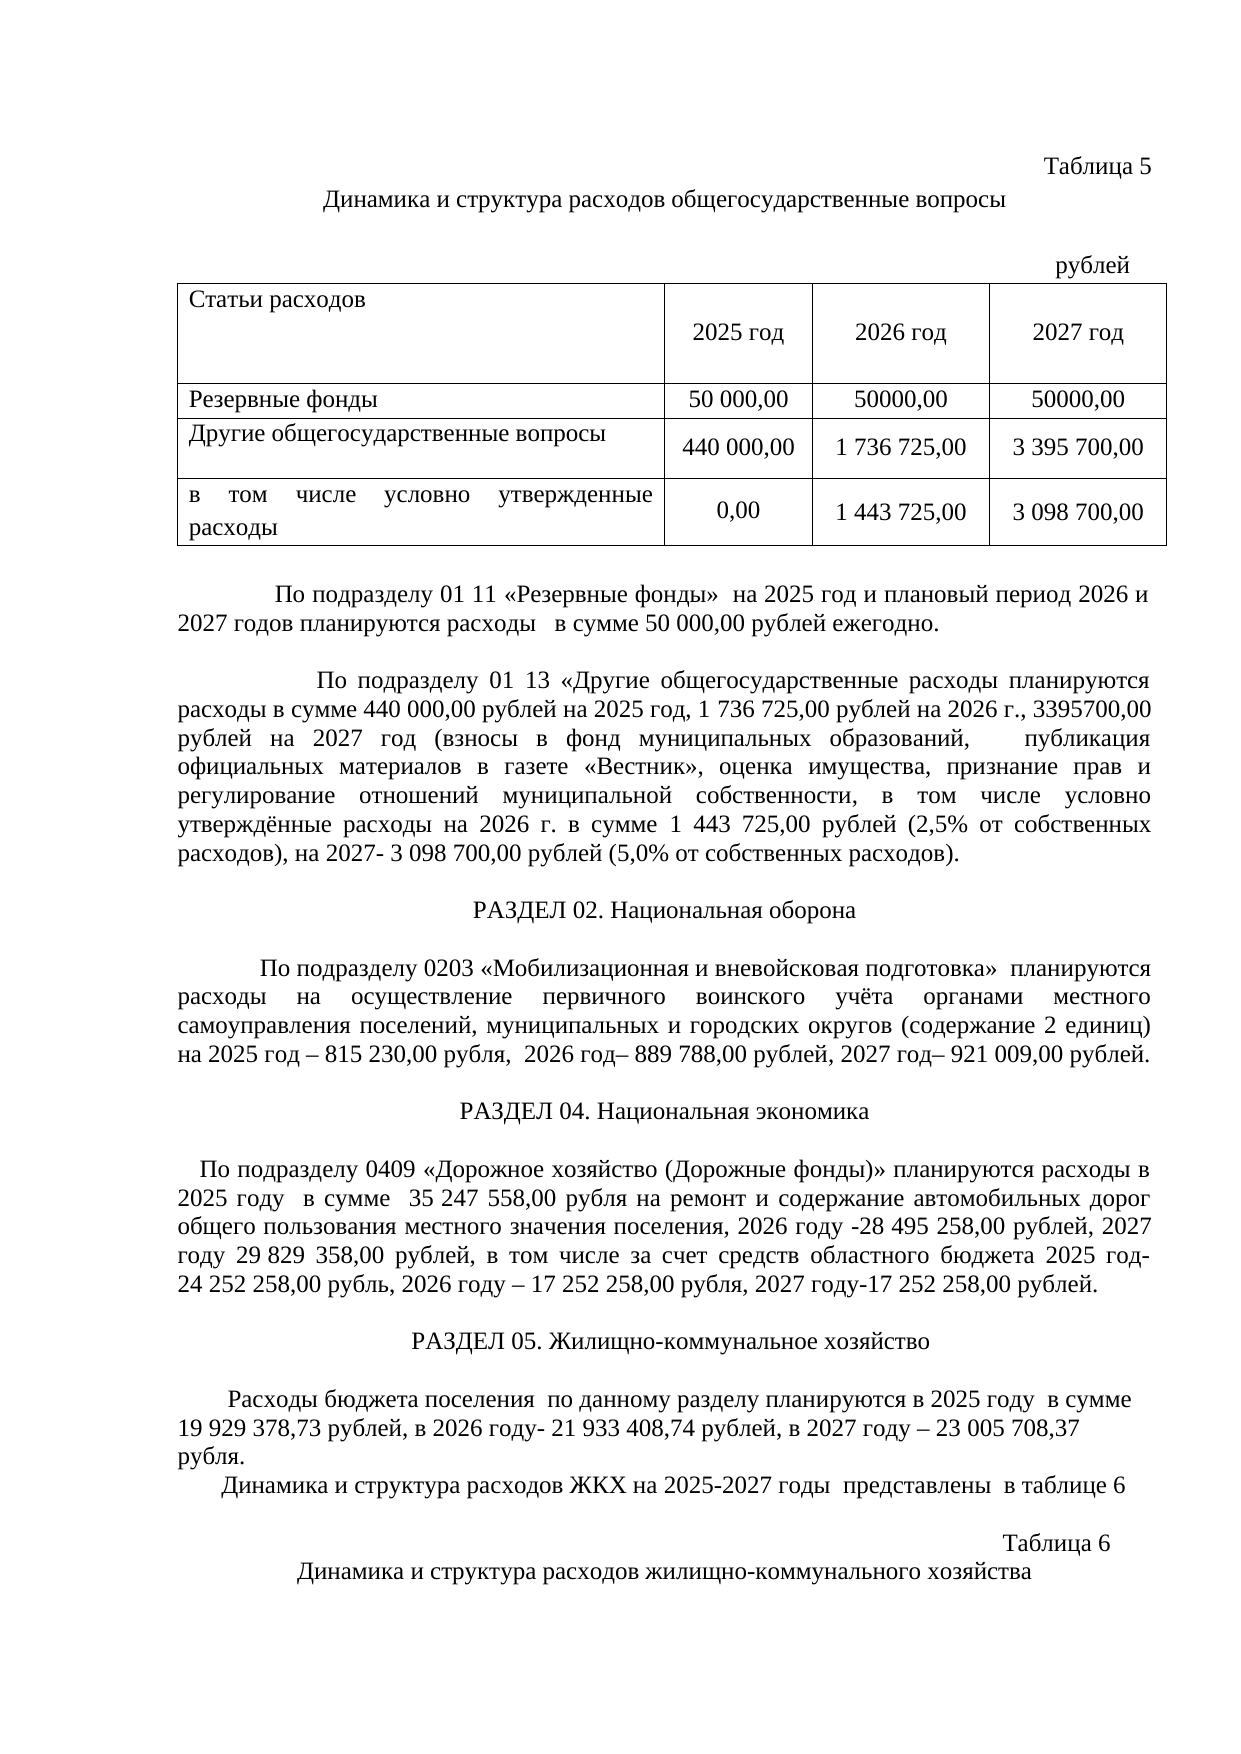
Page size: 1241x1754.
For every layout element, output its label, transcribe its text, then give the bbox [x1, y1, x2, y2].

text РАЗДЕЛ 02. Национальная оборона [177, 895, 1152, 924]
table_cell 440 000,00 [665, 419, 812, 478]
text Динамика и структура расходов ЖКХ на 2025-2027 годы представлены в таблице 6 [177, 1470, 1152, 1499]
table_header 2025 год [665, 284, 812, 383]
text рублей [177, 250, 1152, 279]
text Таблица 5 [177, 151, 1152, 180]
text По подразделу 01 11 «Резервные фонды» на 2025 год и плановый период 2026 и 2027 годов планируются расходы в сумме 50 000,00 рублей ежегодно. [177, 579, 1152, 636]
table_cell 50 000,00 [665, 384, 812, 417]
text Таблица 6 [177, 1528, 1152, 1556]
table_cell в том числе условно утвержденные расходы [178, 479, 664, 545]
table_header Статьи расходов [178, 284, 664, 383]
text По подразделу 0409 «Дорожное хозяйство (Дорожные фонды)» планируются расходы в 2025 году в сумме 35 247 558,00 рубля на ремонт и содержание автомобильных дорог общего пользования местного значения поселения, 2026 году -28 495 258,00 рублей, 2027 году 29 829 358,00 рублей, в том числе за счет средств областного бюджета 2025 год- 24 252 258,00 рубль, 2026 году – 17 252 258,00 рубля, 2027 году-17 252 258,00 рублей. [177, 1154, 1152, 1298]
text По подразделу 01 13 «Другие общегосударственные расходы планируются расходы в сумме 440 000,00 рублей на 2025 год, 1 736 725,00 рублей на 2026 г., 3395700,00 рублей на 2027 год (взносы в фонд муниципальных образований, публикация официальных материалов в газете «Вестник», оценка имущества, признание прав и регулирование отношений муниципальной собственности, в том числе условно утверждённые расходы на 2026 г. в сумме 1 443 725,00 рублей (2,5% от собственных расходов), на 2027- 3 098 700,00 рублей (5,0% от собственных расходов). [177, 665, 1152, 866]
text РАЗДЕЛ 04. Национальная экономика [177, 1096, 1152, 1125]
table_cell Резервные фонды [178, 384, 664, 417]
table_cell 50000,00 [813, 384, 989, 417]
text Динамика и структура расходов общегосударственные вопросы [177, 184, 1152, 213]
table_cell 1 736 725,00 [813, 419, 989, 478]
table_cell 0,00 [665, 479, 812, 545]
text По подразделу 0203 «Мобилизационная и вневойсковая подготовка» планируются расходы на осуществление первичного воинского учёта органами местного самоуправления поселений, муниципальных и городских округов (содержание 2 единиц) на 2025 год – 815 230,00 рубля, 2026 год– 889 788,00 рублей, 2027 год– 921 009,00 рублей. [177, 953, 1152, 1068]
table_cell 50000,00 [990, 384, 1166, 417]
text Расходы бюджета поселения по данному разделу планируются в 2025 году в сумме 19 929 378,73 рублей, в 2026 году- 21 933 408,74 рублей, в 2027 году – 23 005 708,37 рубля. [177, 1384, 1152, 1470]
table_cell Другие общегосударственные вопросы [178, 419, 664, 478]
table_cell 3 098 700,00 [990, 479, 1166, 545]
table_cell 3 395 700,00 [990, 419, 1166, 478]
text РАЗДЕЛ 05. Жилищно-коммунальное хозяйство [177, 1326, 1152, 1355]
table_header 2027 год [990, 284, 1166, 383]
text Динамика и структура расходов жилищно-коммунального хозяйства [177, 1556, 1152, 1585]
table_header 2026 год [813, 284, 989, 383]
table_cell 1 443 725,00 [813, 479, 989, 545]
